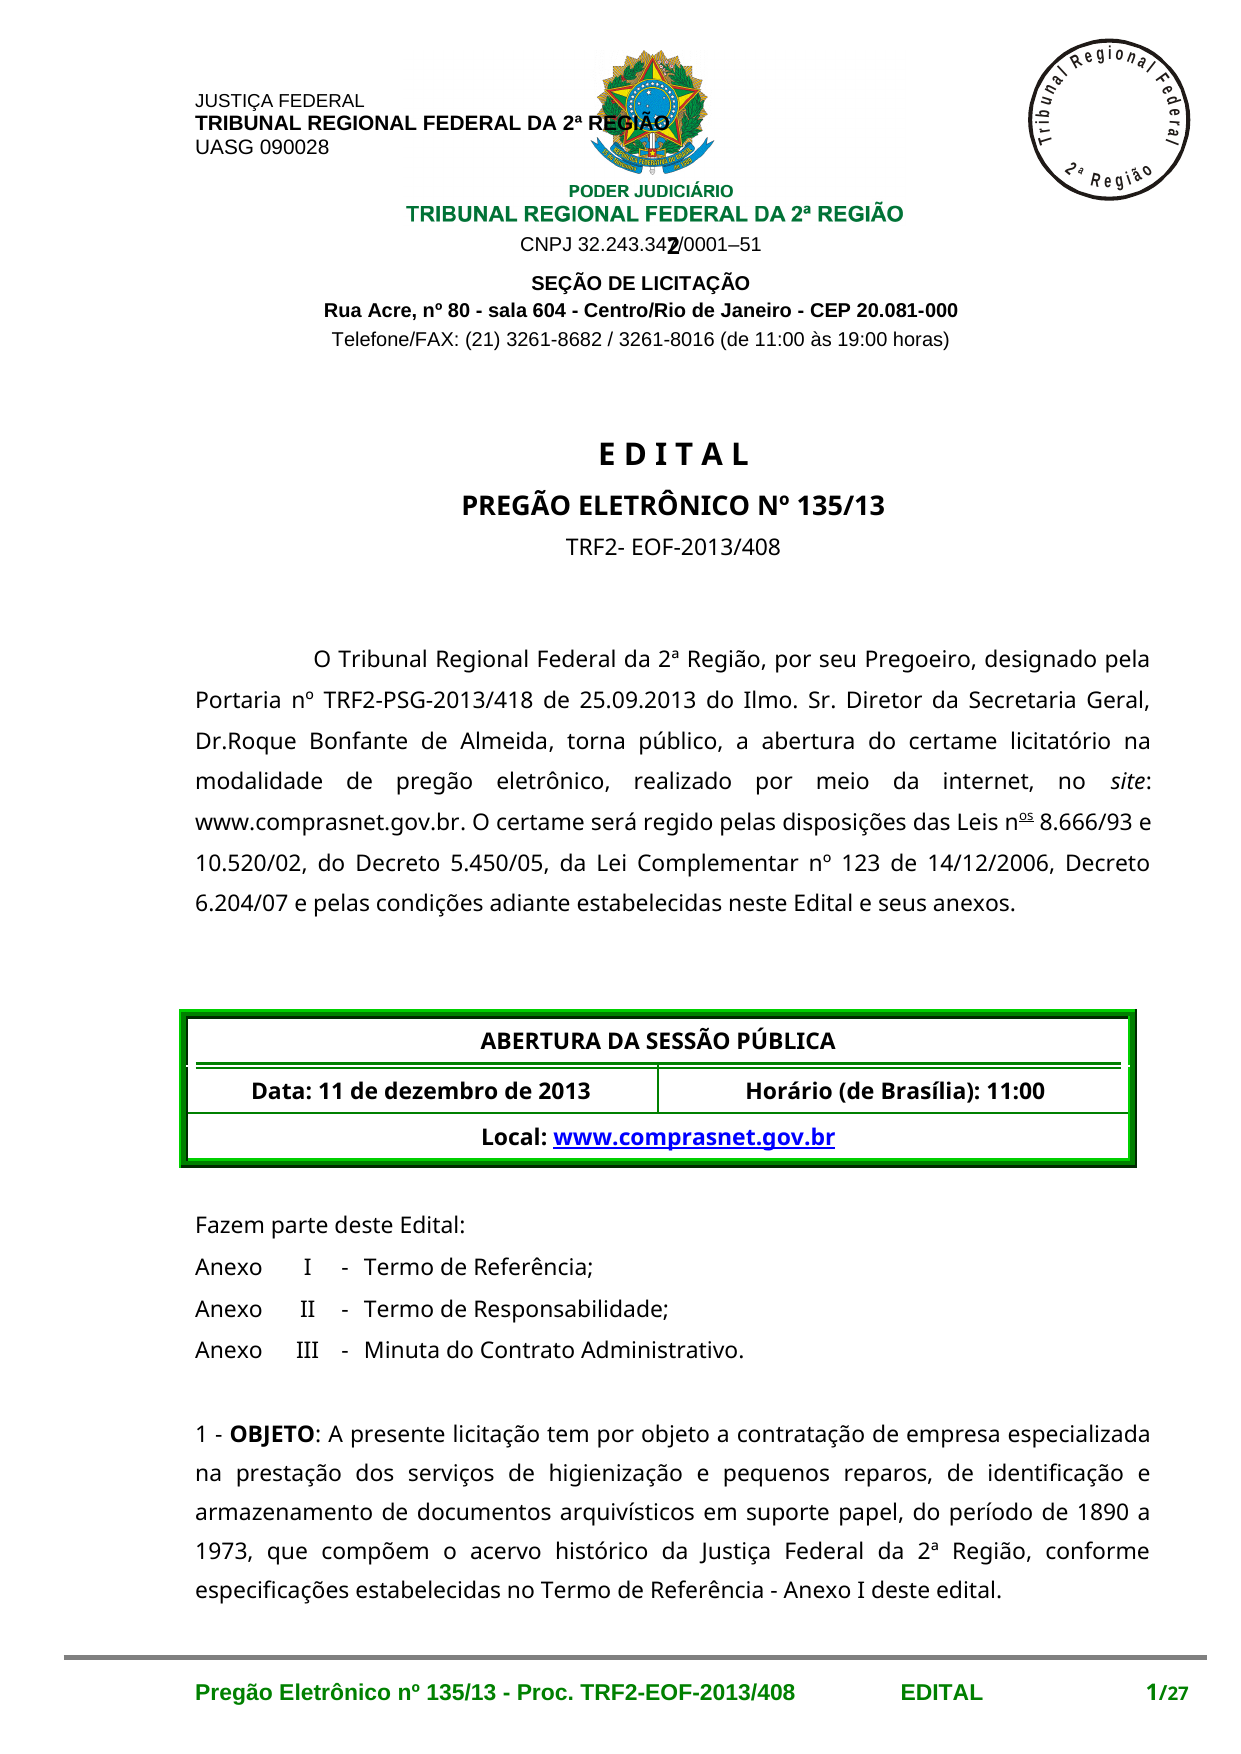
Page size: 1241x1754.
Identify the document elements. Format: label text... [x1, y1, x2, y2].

text Anexo II - Termo de Responsabilidade; [195, 1293, 1152, 1324]
text 1 - OBJETO: A presente licitação tem por objeto a contratação de empresa especializada na prestação dos serviços de higienização e pequenos reparos, de identificação e armazenamento de documentos arquivísticos em suporte papel, do período de 1890 a 1973, que compõem o acervo histórico da Justiça Federal da 2ª Região, conforme especificações estabelecidas no Termo de Referência - Anexo I deste edital. [195, 1418, 1152, 1605]
text 2 [195, 230, 1152, 262]
text TRF2- EOF-2013/408 [195, 531, 1152, 562]
text Fazem parte deste Edital: [195, 1209, 1152, 1241]
text E D I T A L [195, 431, 1152, 474]
text O Tribunal Regional Federal da 2ª Região, por seu Pregoeiro, designado pela Portaria nº TRF2-PSG-2013/418 de 25.09.2013 do Ilmo. Sr. Diretor da Secretaria Geral, Dr.Roque Bonfante de Almeida, torna público, a abertura do certame licitatório na modalidade de pregão eletrônico, realizado por meio da internet, no site: www.comprasnet.gov.br. O certame será regido pelas disposições das Leis nos 8.666/93 e 10.520/02, do Decreto 5.450/05, da Lei Complementar nº 123 de 14/12/2006, Decreto 6.204/07 e pelas condições adiante estabelecidas neste Edital e seus anexos. [195, 643, 1152, 918]
text Anexo III - Minuta do Contrato Administrativo. [195, 1334, 1152, 1366]
text PREGÃO ELETRÔNICO Nº 135/13 [195, 487, 1152, 524]
table_header ABERTURA DA SESSÃO PÚBLICA [188, 1019, 1128, 1062]
table_cell Data: 11 de dezembro de 2013 [186, 1062, 657, 1112]
table_cell Local: www.comprasnet.gov.br [188, 1114, 1128, 1158]
text Anexo I - Termo de Referência; [195, 1251, 1152, 1282]
table_cell Horário (de Brasília): 11:00 [659, 1062, 1130, 1112]
picture [403, 50, 906, 226]
